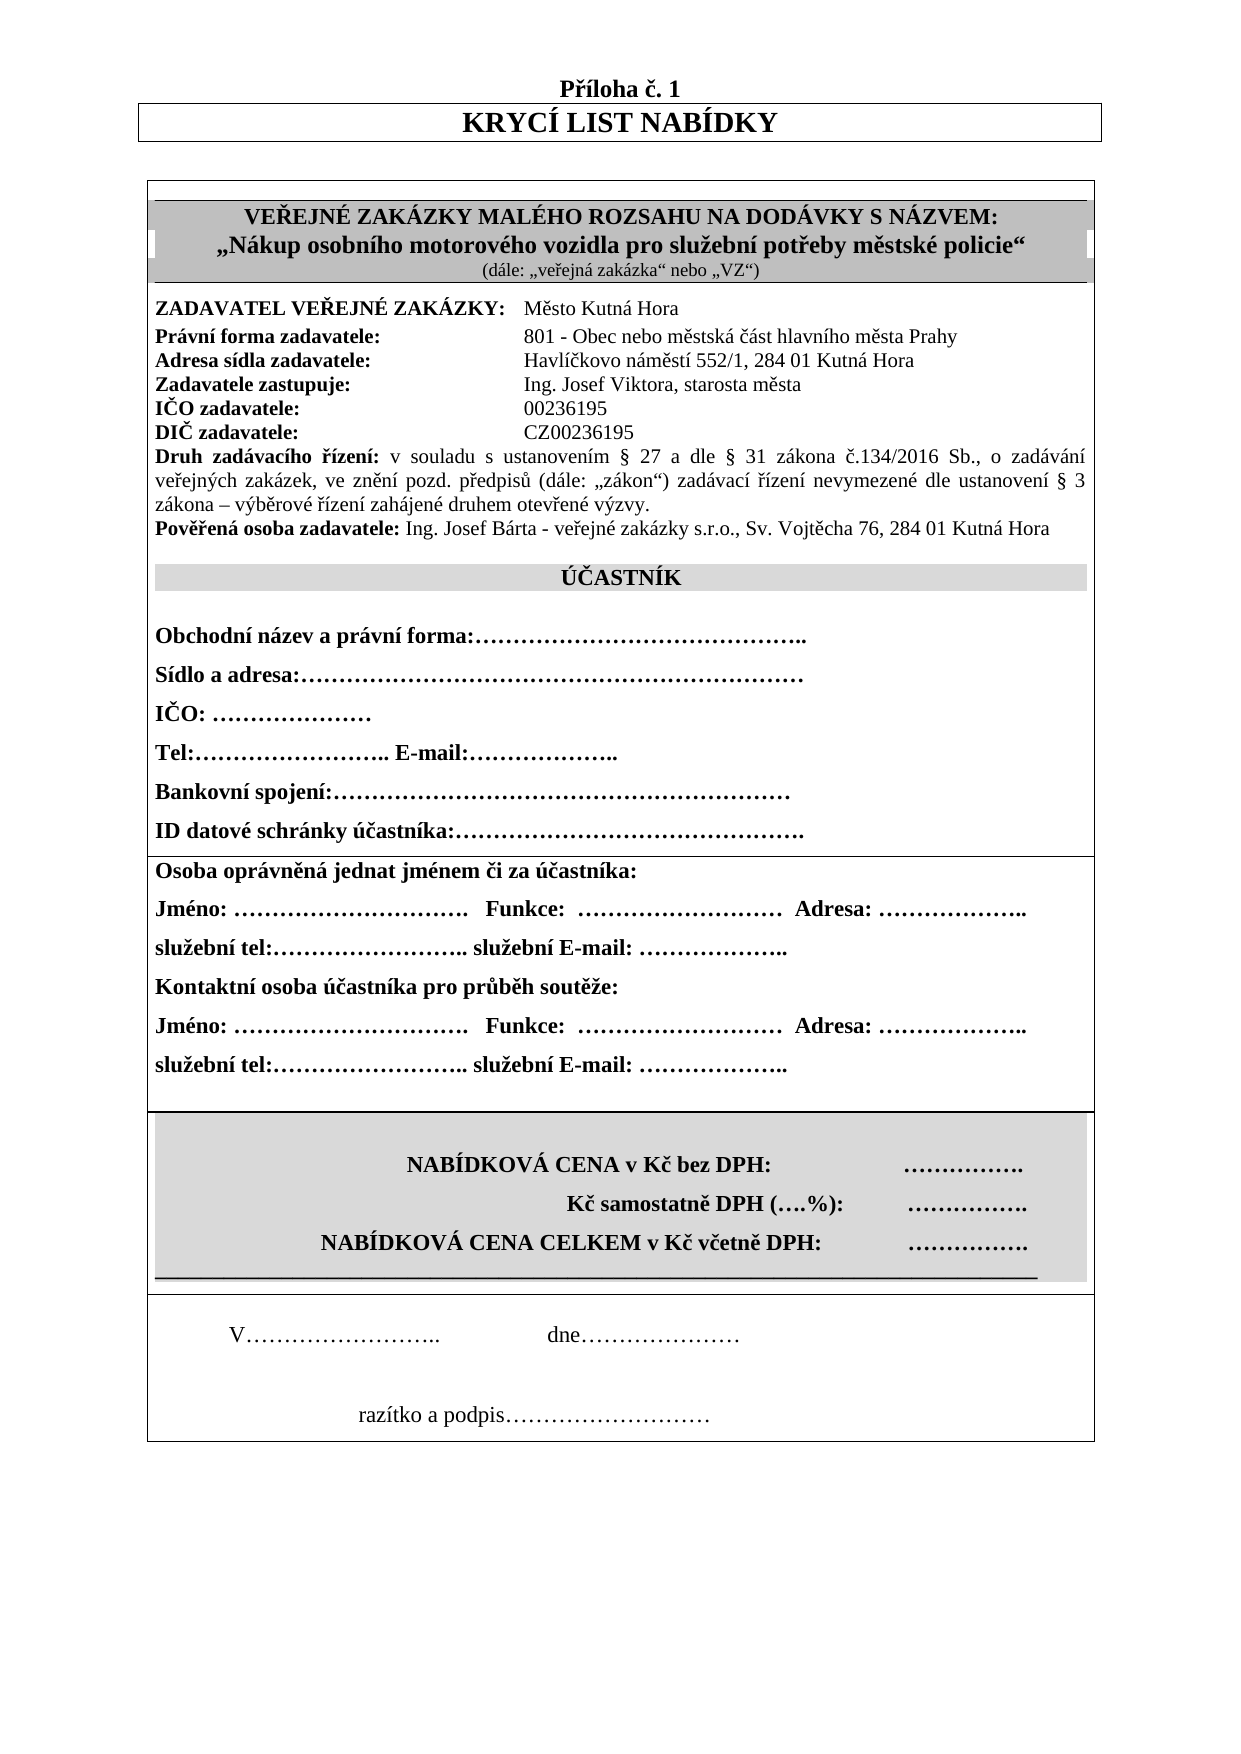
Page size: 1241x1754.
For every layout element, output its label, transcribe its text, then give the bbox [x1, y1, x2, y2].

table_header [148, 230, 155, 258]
table_cell V…………………….. dne………………… razítko a podpis……………………… [148, 1295, 1094, 1441]
table_header VEŘEJNÉ ZAKÁZKY MALÉHO ROZSAHU NA DODÁVKY S NÁZVEM: „Nákup osobního motorového vozidla pro služební potřeby městské policie“ (dále: „veřejná zakázka“ nebo „VZ“) ZADAVATEL VEŘEJNÉ ZAKÁZKY: Město Kutná Hora Právní forma zadavatele: 801 - Obec nebo městská část hlavního města Prahy Adresa sídla zadavatele: Havlíčkovo náměstí 552/1, 284 01 Kutná Hora Zadavatele zastupuje: Ing. Josef Viktora, starosta města IČO zadavatele: 00236195 DIČ zadavatele: CZ00236195 Druh zadávacího řízení: v souladu s ustanovením § 27 a dle § 31 zákona č.134/2016 Sb., o zadávání veřejných zakázek, ve znění pozd. předpisů (dále: „zákon“) zadávací řízení nevymezené dle ustanovení § 3 zákona – výběrové řízení zahájené druhem otevřené výzvy. Pověřená osoba zadavatele: Ing. Josef Bárta - veřejné zakázky s.r.o., Sv. Vojtěcha 76, 284 01 Kutná Hora ÚČASTNÍK Obchodní název a právní forma:…………………………………….. Sídlo a adresa:………………………………………………………… IČO: ………………… Tel:…………………….. E-mail:……………….. Bankovní spojení:…………………………………………………… ID datové schránky účastníka:………………………………………. [148, 283, 1094, 856]
table_cell NABÍDKOVÁ CENA v Kč bez DPH: ……………. Kč samostatně DPH (….%): ……………. NABÍDKOVÁ CENA CELKEM v Kč včetně DPH: ……………. _____________________________________________________________________________ [148, 1113, 1094, 1294]
table_cell Osoba oprávněná jednat jménem či za účastníka: Jméno: …………………………. Funkce: ……………………… Adresa: ……………….. služební tel:…………………….. služební E-mail: ……………….. Kontaktní osoba účastníka pro průběh soutěže: Jméno: …………………………. Funkce: ……………………… Adresa: ……………….. služební tel:…………………….. služební E-mail: ……………….. [148, 857, 1094, 1111]
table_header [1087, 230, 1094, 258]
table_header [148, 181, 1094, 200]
